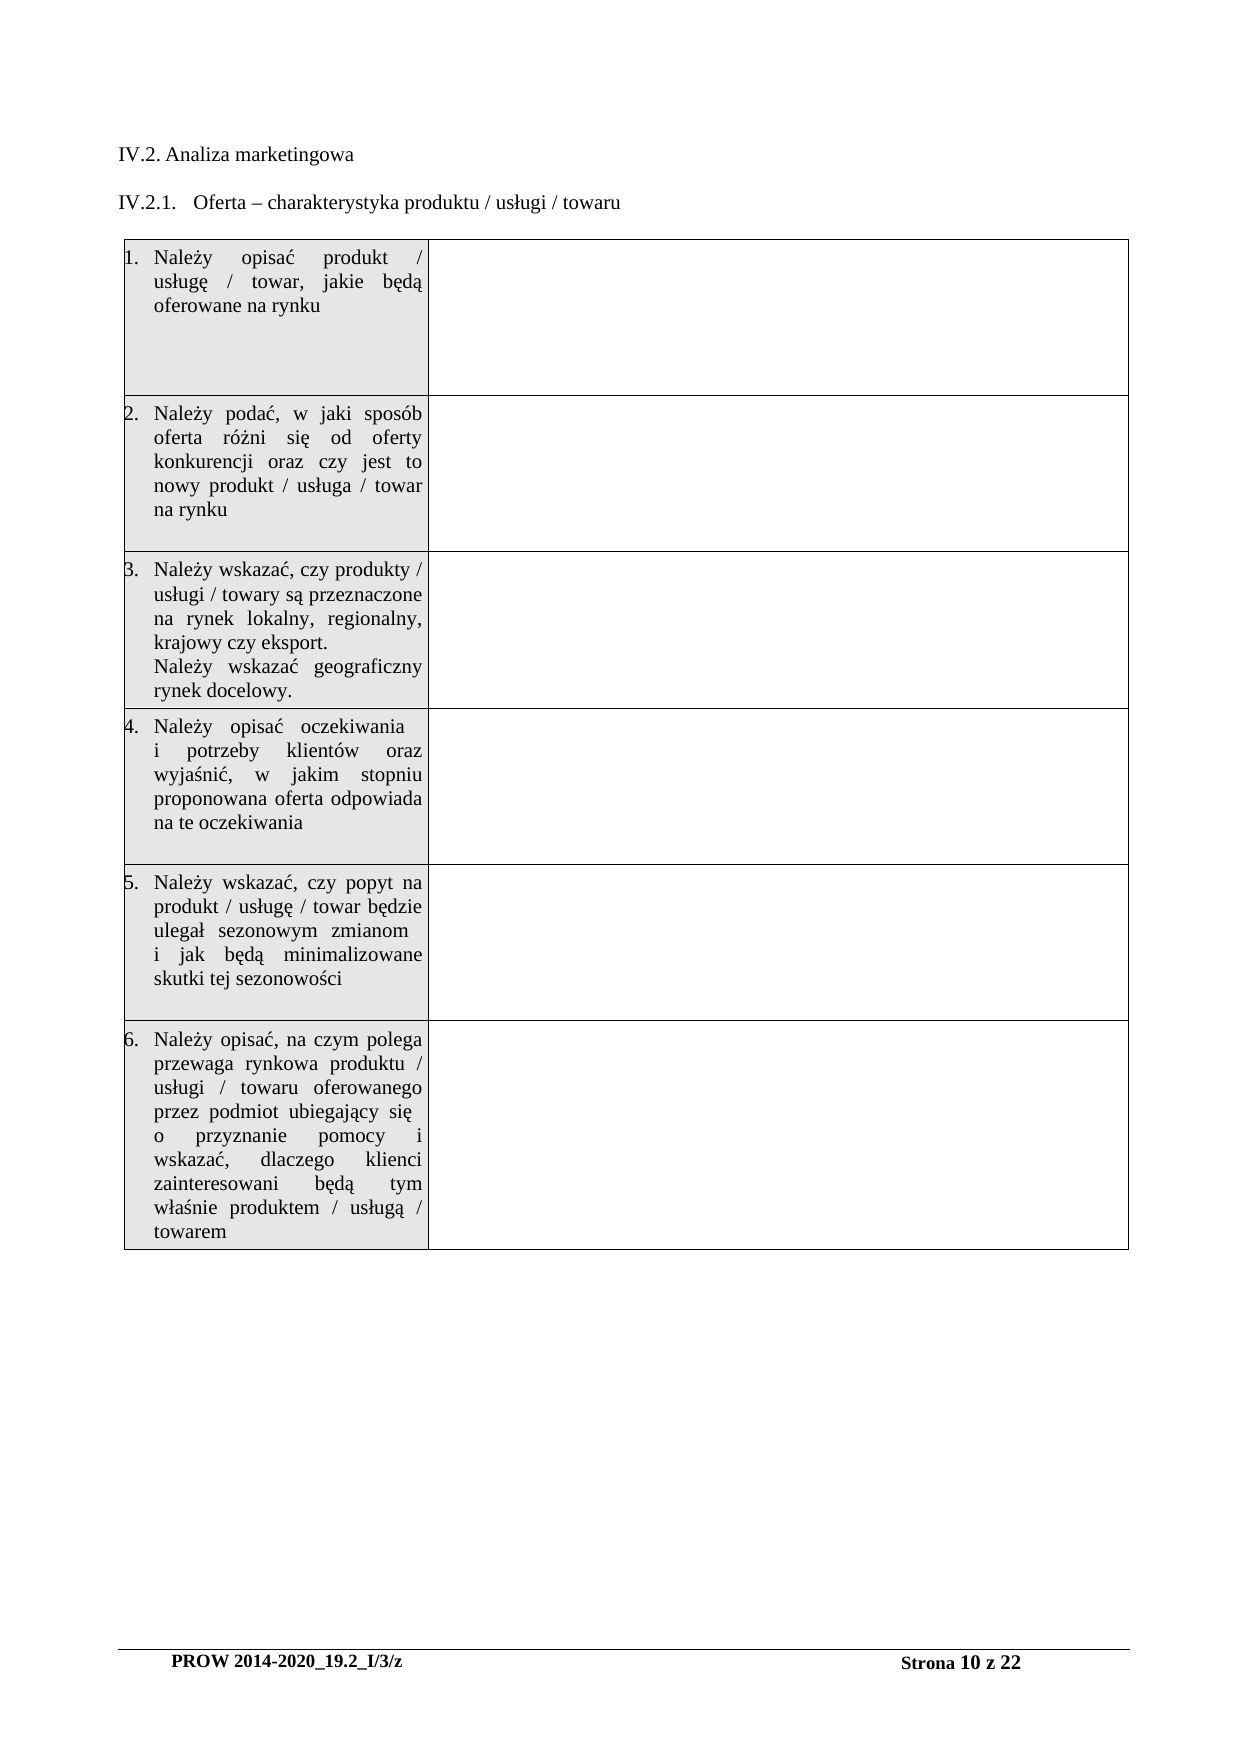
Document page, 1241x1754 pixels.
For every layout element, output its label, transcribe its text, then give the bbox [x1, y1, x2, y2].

table_header Należy opisać produkt / usługę / towar, jakie będą oferowane na rynku [125, 240, 428, 395]
table_cell [429, 709, 1128, 864]
table_cell [429, 1021, 1128, 1249]
table_cell Należy wskazać, czy popyt na produkt / usługę / towar będzie ulegał sezonowym zmianom i jak będą minimalizowane skutki tej sezonowości [125, 865, 428, 1020]
subtitle Analiza marketingowa [118, 142, 1122, 166]
table_cell [429, 396, 1128, 551]
table_cell Należy opisać oczekiwania i potrzeby klientów oraz wyjaśnić, w jakim stopniu proponowana oferta odpowiada na te oczekiwania [125, 709, 428, 864]
table_cell Należy opisać, na czym polega przewaga rynkowa produktu / usługi / towaru oferowanego przez podmiot ubiegający się o przyznanie pomocy i wskazać, dlaczego klienci zainteresowani będą tym właśnie produktem / usługą / towarem [125, 1021, 428, 1249]
table_cell [429, 552, 1128, 707]
table_cell Należy podać, w jaki sposób oferta różni się od oferty konkurencji oraz czy jest to nowy produkt / usługa / towar na rynku [125, 396, 428, 551]
subtitle Oferta – charakterystyka produktu / usługi / towaru [118, 190, 1122, 214]
table_cell Należy wskazać, czy produkty / usługi / towary są przeznaczone na rynek lokalny, regionalny, krajowy czy eksport. Należy wskazać geograficzny rynek docelowy. [125, 552, 428, 707]
table_header [429, 240, 1128, 395]
table_cell [429, 865, 1128, 1020]
